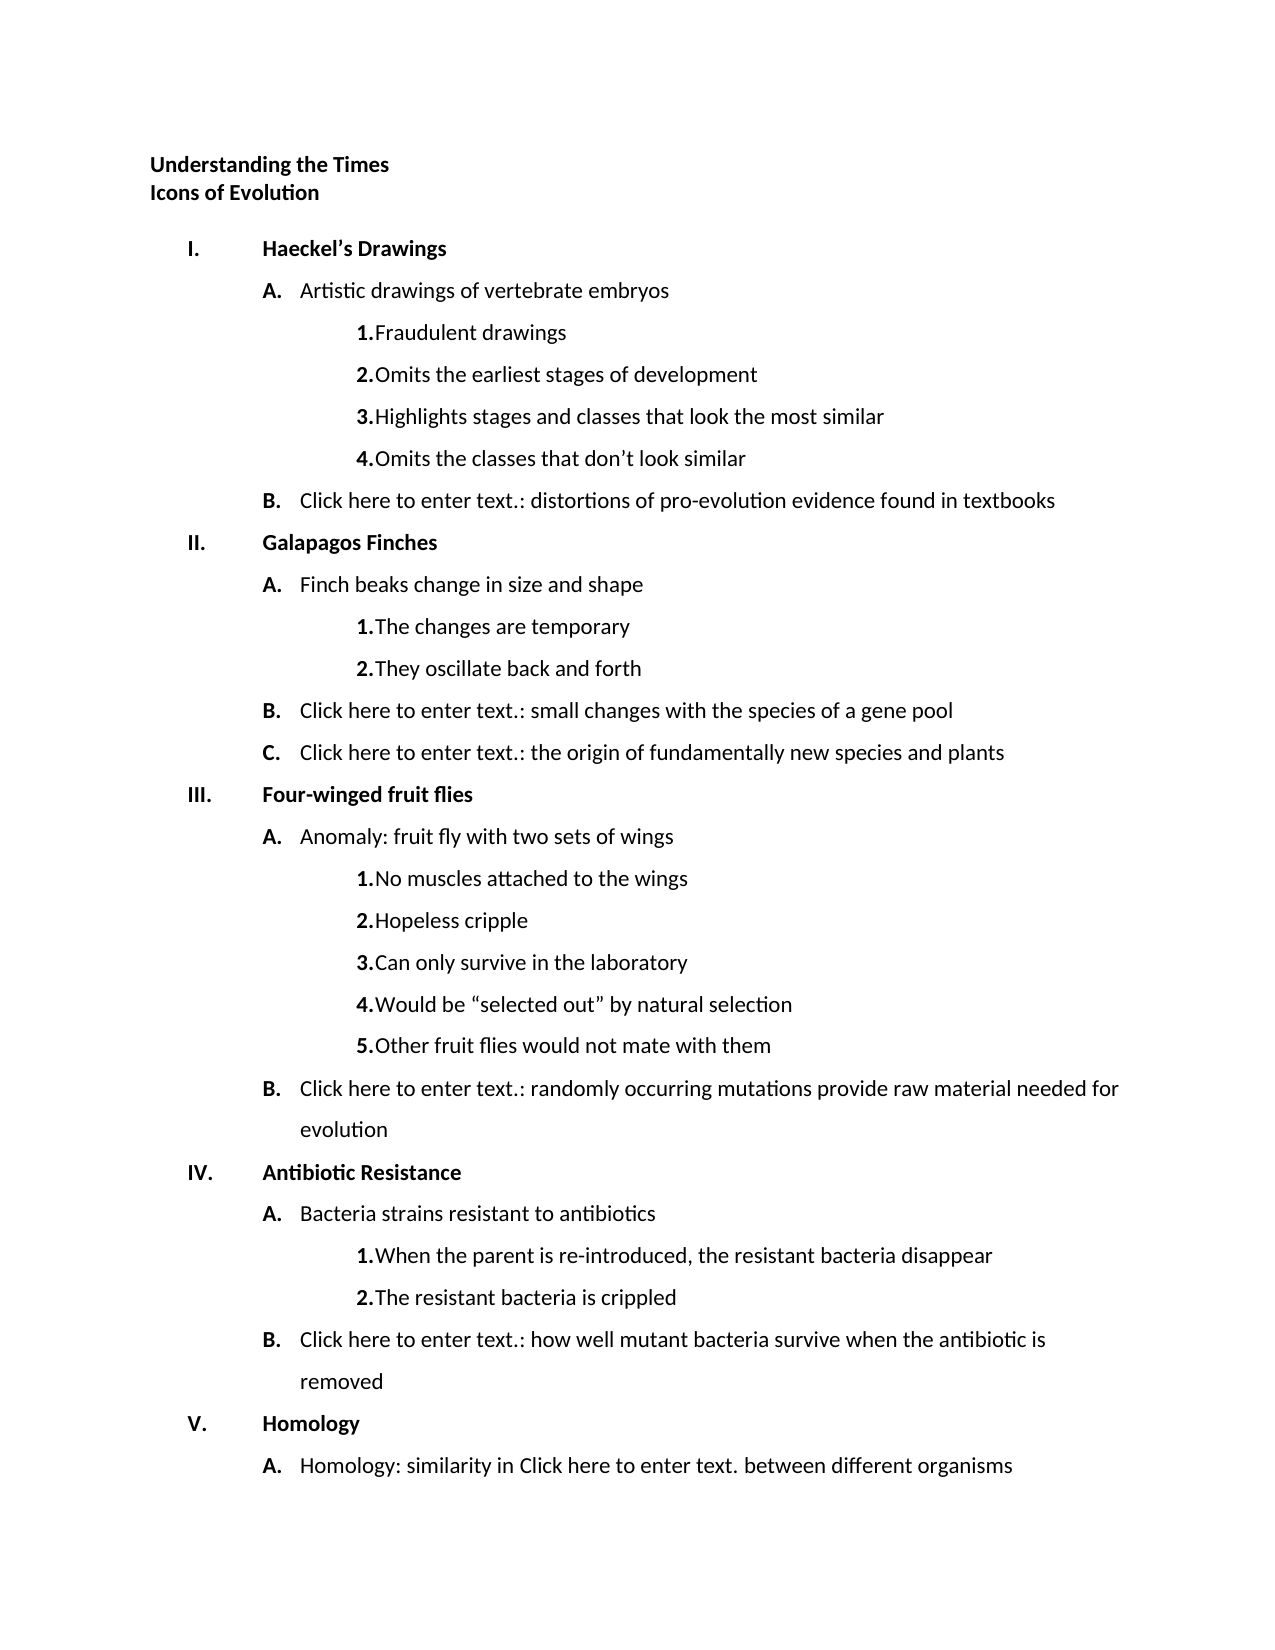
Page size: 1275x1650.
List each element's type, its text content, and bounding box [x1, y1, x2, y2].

text Icons of Evolution [150, 178, 1125, 206]
list Homology [187, 1409, 1125, 1437]
list Antibiotic Resistance [187, 1158, 1125, 1186]
list Would be “selected out” by natural selection [356, 990, 1125, 1018]
list When the parent is re-introduced, the resistant bacteria disappear [356, 1242, 1125, 1269]
list Fraudulent drawings [356, 318, 1125, 346]
list Artistic drawings of vertebrate embryos [262, 276, 1125, 304]
list Homology: similarity in between different organisms [262, 1451, 1125, 1479]
list : the origin of fundamentally new species and plants [262, 738, 1125, 766]
list : small changes with the species of a gene pool [262, 696, 1125, 724]
list Omits the classes that don’t look similar [356, 444, 1125, 472]
text Understanding the Times [150, 150, 1125, 178]
list : randomly occurring mutations provide raw material needed for evolution [262, 1074, 1125, 1144]
list Highlights stages and classes that look the most similar [356, 402, 1125, 430]
list They oscillate back and forth [356, 654, 1125, 682]
list Haeckel’s Drawings [187, 234, 1125, 262]
list Other fruit flies would not mate with them [356, 1032, 1125, 1060]
list Galapagos Finches [187, 528, 1125, 556]
list : how well mutant bacteria survive when the antibiotic is removed [262, 1326, 1125, 1396]
list : distortions of pro-evolution evidence found in textbooks [262, 486, 1125, 514]
list No muscles attached to the wings [356, 864, 1125, 892]
list Can only survive in the laboratory [356, 948, 1125, 976]
list Finch beaks change in size and shape [262, 570, 1125, 598]
list Omits the earliest stages of development [356, 360, 1125, 388]
list Anomaly: fruit fly with two sets of wings [262, 822, 1125, 850]
list The changes are temporary [356, 612, 1125, 640]
list Four-winged fruit flies [187, 780, 1125, 808]
list The resistant bacteria is crippled [356, 1283, 1125, 1312]
list Hopeless cripple [356, 906, 1125, 934]
list Bacteria strains resistant to antibiotics [262, 1199, 1125, 1228]
